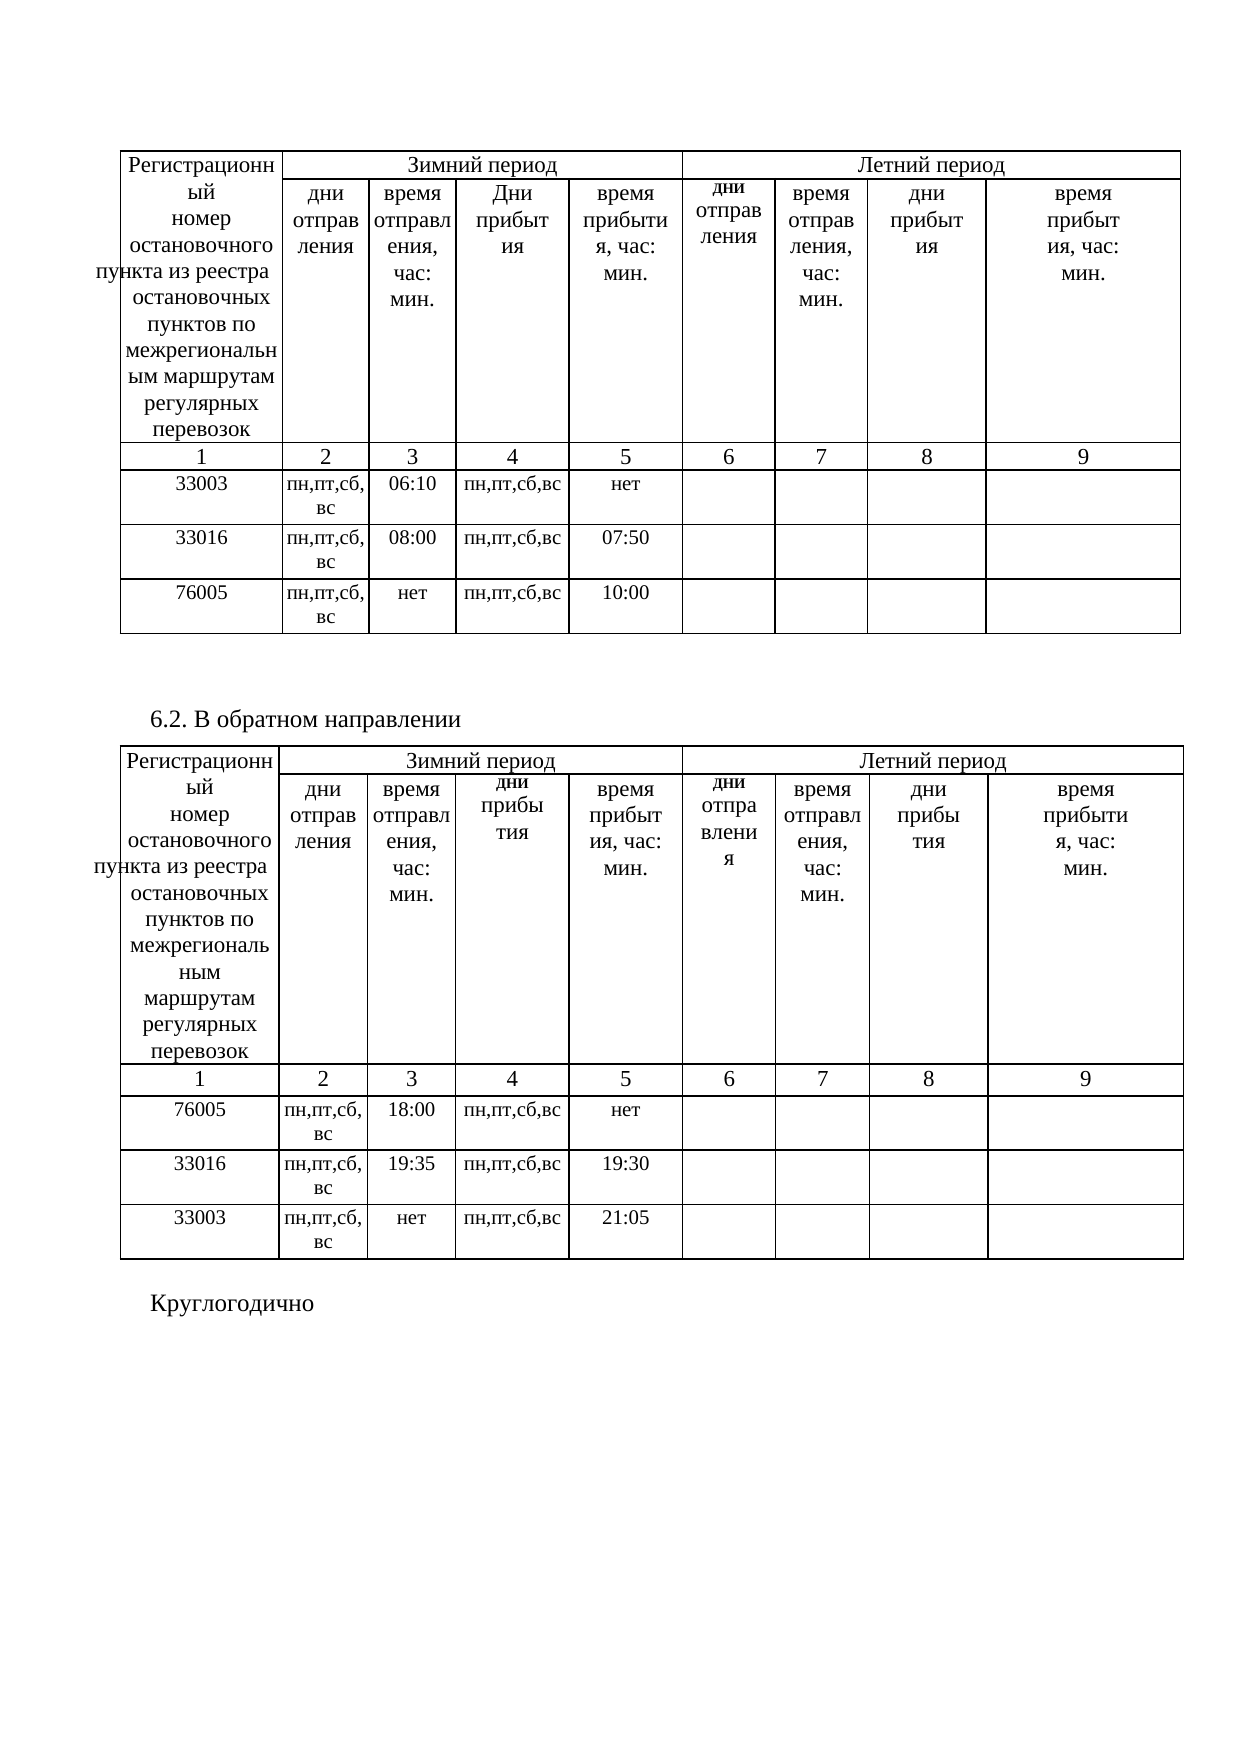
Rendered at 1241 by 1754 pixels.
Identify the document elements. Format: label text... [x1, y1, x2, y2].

table_cell [989, 1097, 1183, 1149]
table_cell пн,пт,сб,вс [456, 1151, 568, 1204]
table_cell [987, 525, 1180, 578]
table_cell ДНИ прибы тия [456, 775, 568, 1063]
table_header Летний период [683, 747, 1183, 773]
table_cell ДНИ отпра влени я [683, 775, 775, 1063]
table_cell [683, 471, 774, 524]
table_cell [776, 1151, 869, 1204]
table_cell 2 [280, 1065, 367, 1095]
table_cell [870, 1151, 987, 1204]
table_cell 33003 [121, 1205, 278, 1258]
table_cell время отправл ения, час: мин. [776, 775, 869, 1063]
text Круглогодично [150, 1288, 1090, 1317]
table_header Летний период [683, 152, 1180, 178]
table_cell 76005 [121, 1097, 278, 1149]
table_cell [987, 471, 1180, 524]
table_cell 33003 [121, 471, 282, 524]
table_cell время отправ ления, час: мин. [776, 180, 867, 441]
table_cell 4 [457, 443, 568, 469]
table_cell [989, 1151, 1183, 1204]
table_cell время прибыти я, час: мин. [570, 180, 682, 441]
table_cell [776, 1097, 869, 1149]
table_cell [989, 1205, 1183, 1258]
table_cell 10:00 [570, 580, 682, 632]
table_cell нет [570, 471, 682, 524]
table_cell дни отправ ления [280, 775, 367, 1063]
table_cell 6 [683, 1065, 775, 1095]
table_cell 08:00 [370, 525, 455, 578]
table_cell пн,пт,сб,вс [457, 580, 568, 632]
table_cell 7 [776, 1065, 869, 1095]
table_cell [870, 1205, 987, 1258]
table_cell 19:35 [368, 1151, 455, 1204]
table_cell дни прибы тия [870, 775, 987, 1063]
table_cell [776, 471, 867, 524]
table_cell [776, 1205, 869, 1258]
table_cell пн,пт,сб,вс [456, 1205, 568, 1258]
table_cell 6 [683, 443, 774, 469]
table_cell дни отправ ления [283, 180, 368, 441]
table_cell 1 [121, 443, 282, 469]
table_cell [683, 1097, 775, 1149]
table_cell [776, 580, 867, 632]
table_cell нет [370, 580, 455, 632]
table_cell Дни прибыт ия [457, 180, 568, 441]
table_header Регистрационный номер остановочного пункта из реестра остановочных пунктов по межрегиональным маршрутам регулярных перевозок [121, 747, 278, 1063]
table_cell 5 [570, 1065, 682, 1095]
table_cell пн,пт,сб,вс [280, 1151, 367, 1204]
table_cell 19:30 [570, 1151, 682, 1204]
table_cell 07:50 [570, 525, 682, 578]
table_cell [776, 525, 867, 578]
table_cell пн,пт,сб,вс [283, 471, 368, 524]
table_cell нет [570, 1097, 682, 1149]
table_cell 8 [868, 443, 985, 469]
table_cell 76005 [121, 580, 282, 632]
table_cell пн,пт,сб,вс [283, 580, 368, 632]
table_cell 4 [456, 1065, 568, 1095]
table_cell время прибыти я, час: мин. [989, 775, 1183, 1063]
table_cell 21:05 [570, 1205, 682, 1258]
table_cell [870, 1097, 987, 1149]
table_cell [868, 471, 985, 524]
table_cell 7 [776, 443, 867, 469]
table_cell пн,пт,сб,вс [283, 525, 368, 578]
table_cell [683, 1205, 775, 1258]
table_cell 1 [121, 1065, 278, 1095]
table_cell 9 [989, 1065, 1183, 1095]
table_cell ДНИ отправ ления [683, 180, 774, 441]
table_cell пн,пт,сб,вс [280, 1097, 367, 1149]
table_cell 5 [570, 443, 682, 469]
table_cell пн,пт,сб,вс [457, 525, 568, 578]
table_cell 06:10 [370, 471, 455, 524]
table_cell 2 [283, 443, 368, 469]
table_cell [683, 580, 774, 632]
table_cell 3 [370, 443, 455, 469]
table_cell пн,пт,сб,вс [457, 471, 568, 524]
table_cell нет [368, 1205, 455, 1258]
table_cell время прибыт ия, час: мин. [987, 180, 1180, 441]
table_cell [868, 580, 985, 632]
table_header Регистрационный номер остановочного пункта из реестра остановочных пунктов по межрегиональным маршрутам регулярных перевозок [121, 152, 282, 441]
table_cell время отправл ения, час: мин. [368, 775, 455, 1063]
table_cell 33016 [121, 1151, 278, 1204]
table_cell дни прибыт ия [868, 180, 985, 441]
table_cell пн,пт,сб,вс [280, 1205, 367, 1258]
table_cell 33016 [121, 525, 282, 578]
table_cell 3 [368, 1065, 455, 1095]
table_header Зимний период [280, 747, 682, 773]
table_header Зимний период [283, 152, 682, 178]
table_cell время прибыт ия, час: мин. [570, 775, 682, 1063]
table_cell [683, 525, 774, 578]
table_cell пн,пт,сб,вс [456, 1097, 568, 1149]
table_cell [987, 580, 1180, 632]
table_cell 18:00 [368, 1097, 455, 1149]
table_cell 9 [987, 443, 1180, 469]
table_cell [868, 525, 985, 578]
table_cell 8 [870, 1065, 987, 1095]
text 6.2. В обратном направлении [150, 704, 1090, 733]
table_cell время отправл ения, час: мин. [370, 180, 455, 441]
table_cell [683, 1151, 775, 1204]
